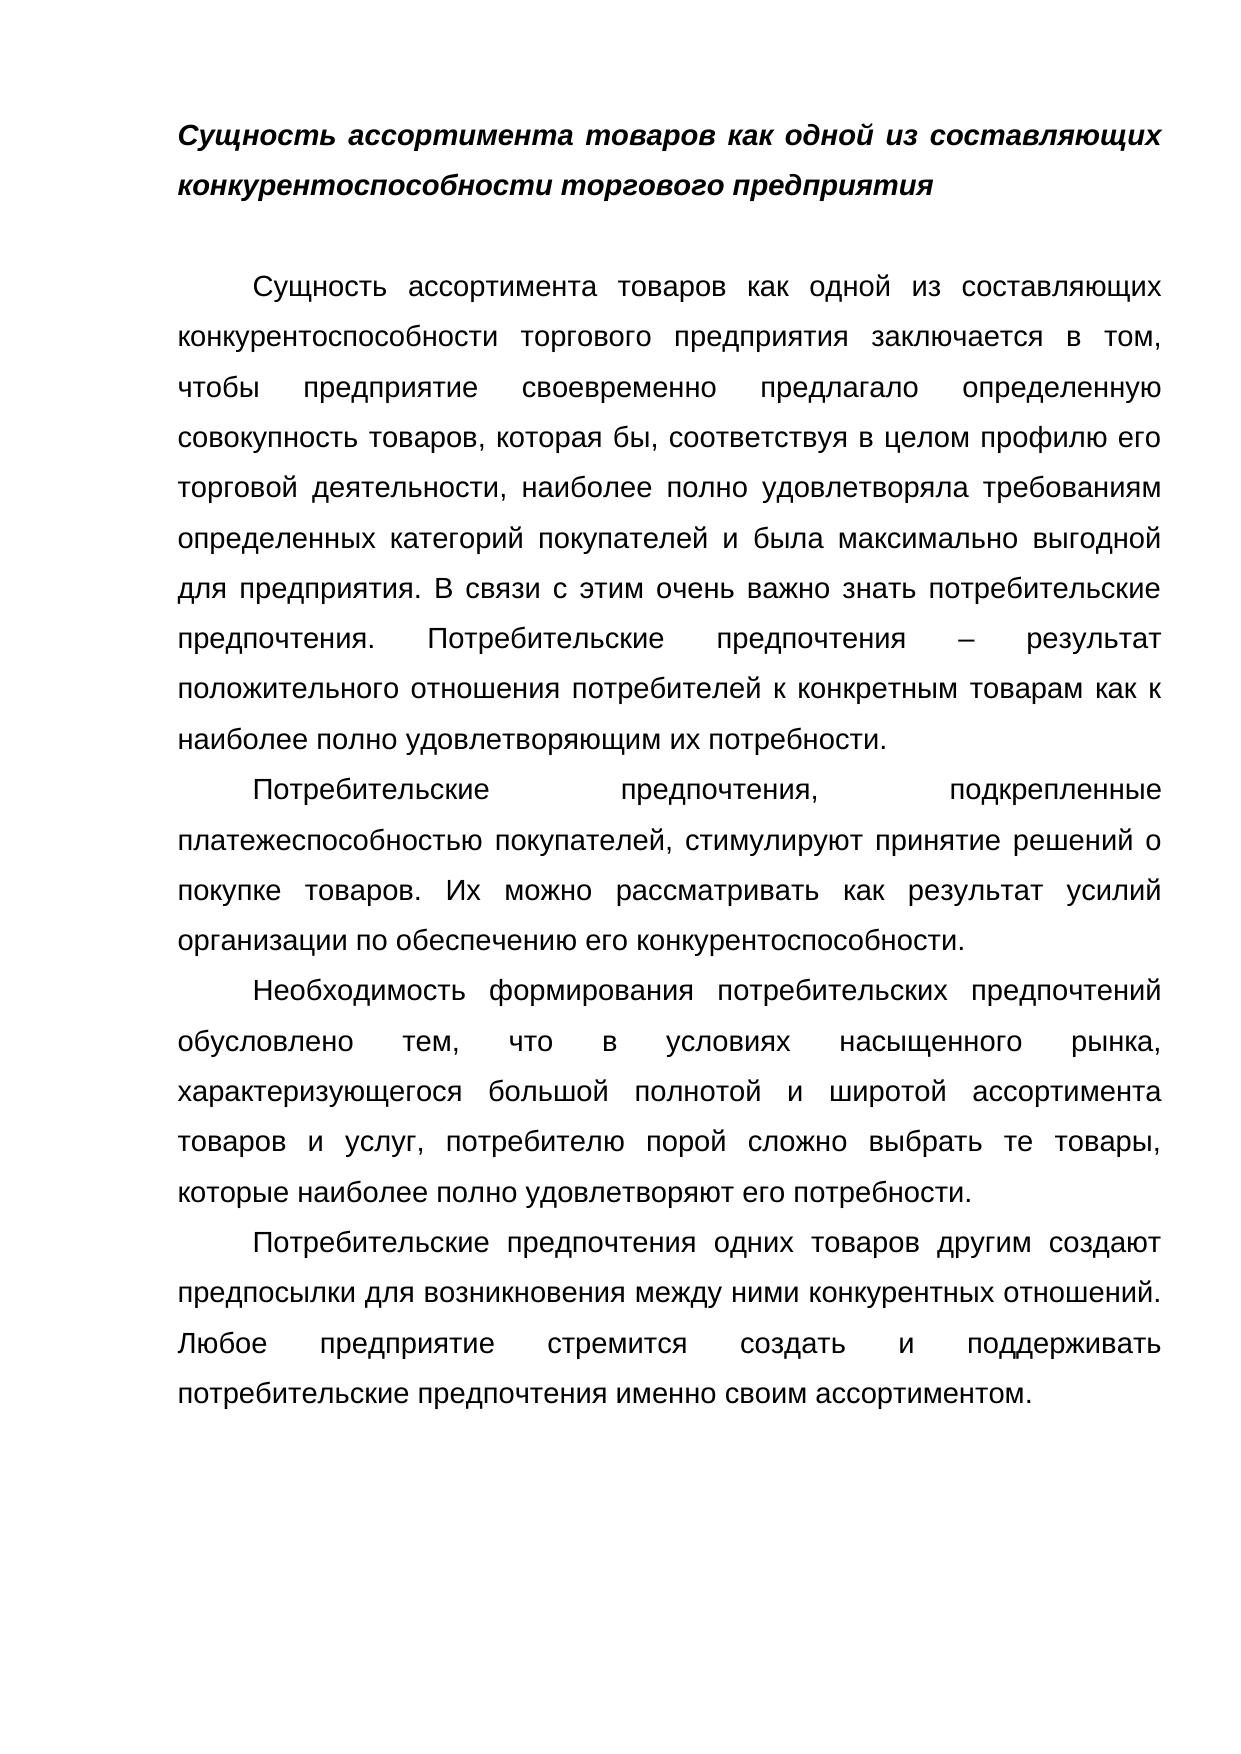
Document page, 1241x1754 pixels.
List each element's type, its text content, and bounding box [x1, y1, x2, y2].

text Потребительские предпочтения одних товаров другим создают предпосылки для возникновения между ними конкурентных отношений. Любое предприятие стремится создать и поддерживать потребительские предпочтения именно своим ассортиментом. [177, 1225, 1162, 1409]
text Сущность ассортимента товаров как одной из составляющих конкурентоспособности торгового предприятия заключается в том, чтобы предприятие своевременно предлагало определенную совокупность товаров, которая бы, соответствуя в целом профилю его торговой деятельности, наиболее полно удовлетворяла требованиям определенных категорий покупателей и была максимально выгодной для предприятия. В связи с этим очень важно знать потребительские предпочтения. Потребительские предпочтения – результат положительного отношения потребителей к конкретным товарам как к наиболее полно удовлетворяющим их потребности. [177, 269, 1162, 755]
text Необходимость формирования потребительских предпочтений обусловлено тем, что в условиях насыщенного рынка, характеризующегося большой полнотой и широтой ассортимента товаров и услуг, потребителю порой сложно выбрать те товары, которые наиболее полно удовлетворяют его потребности. [177, 973, 1162, 1208]
text Потребительские предпочтения, подкрепленные платежеспособностью покупателей, стимулируют принятие решений о покупке товаров. Их можно рассматривать как результат усилий организации по обеспечению его конкурентоспособности. [177, 772, 1162, 957]
text Сущность ассортимента товаров как одной из составляющих конкурентоспособности торгового предприятия [177, 118, 1162, 202]
